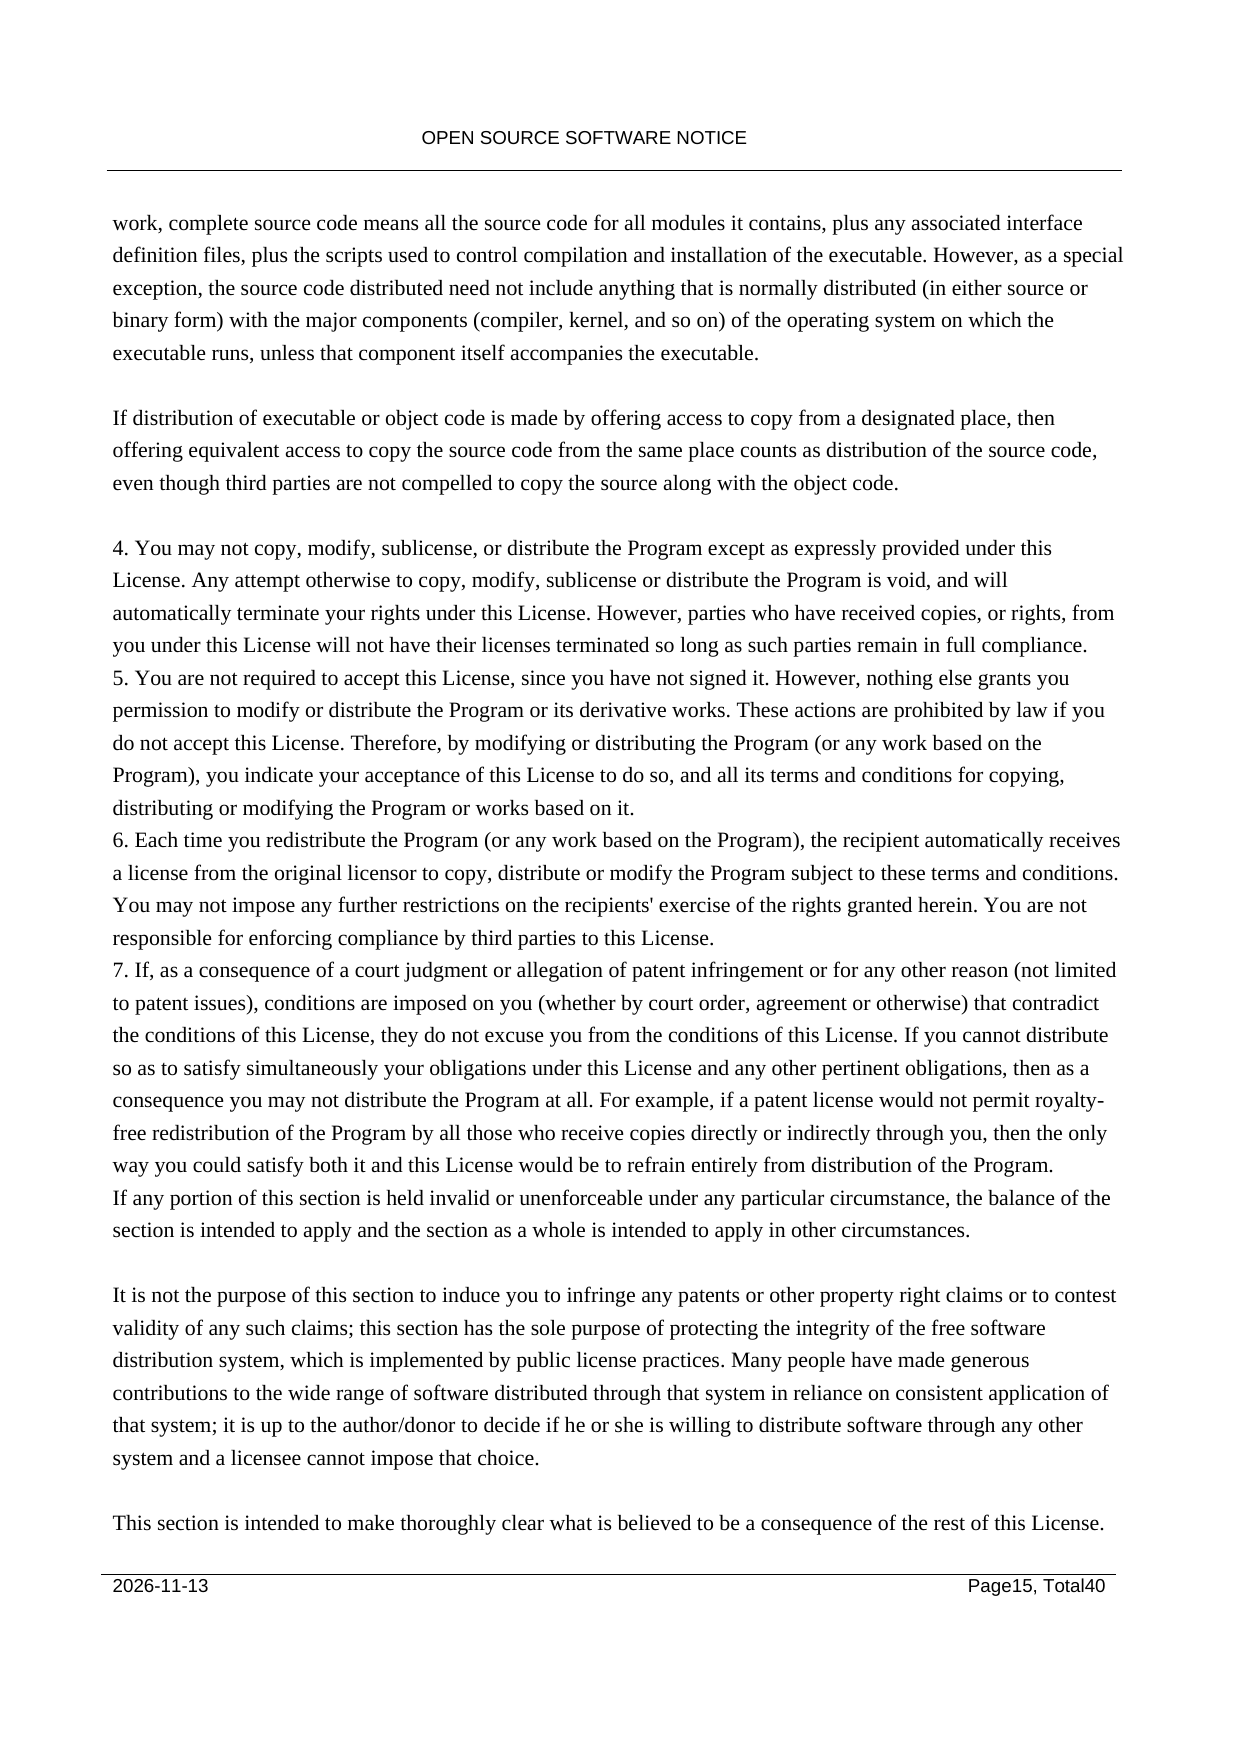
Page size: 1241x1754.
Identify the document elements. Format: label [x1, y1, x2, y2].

text [112, 206, 1128, 1539]
